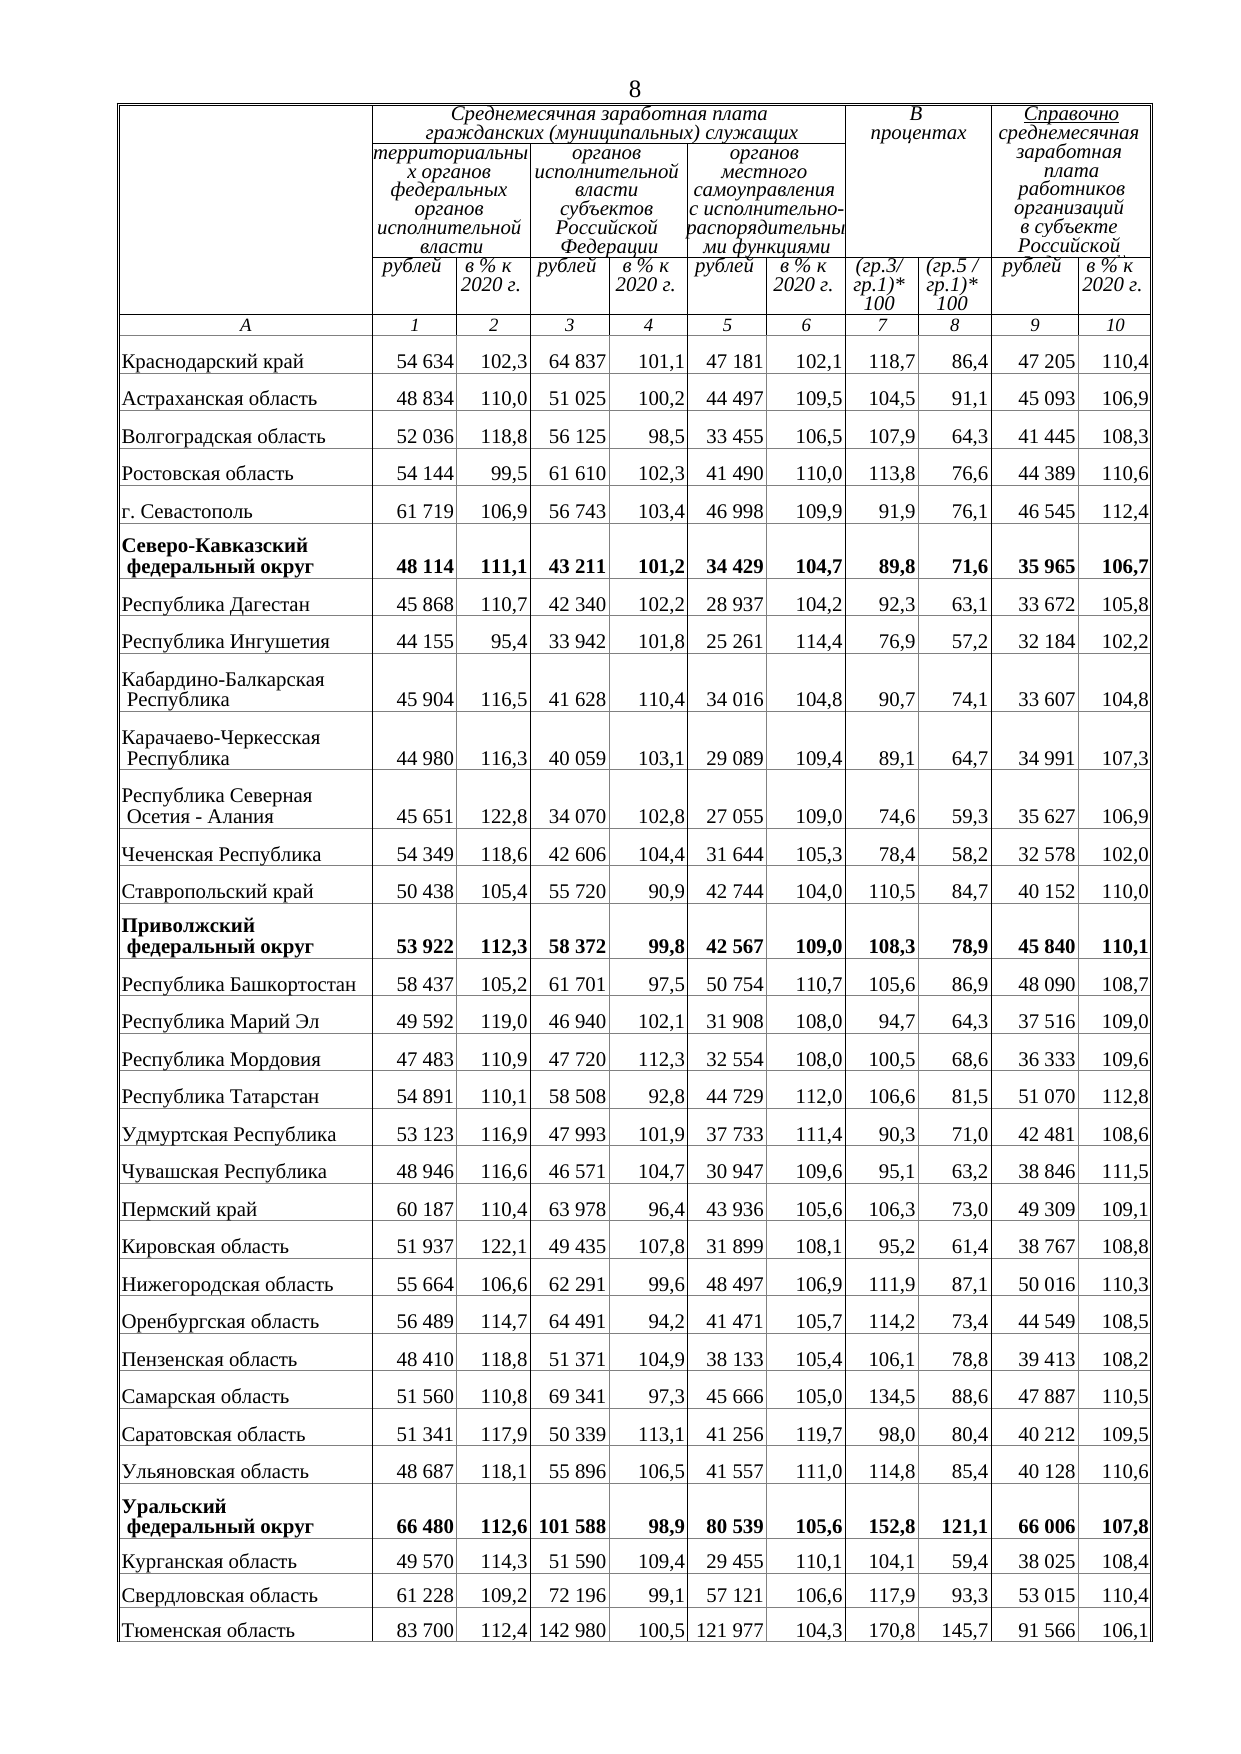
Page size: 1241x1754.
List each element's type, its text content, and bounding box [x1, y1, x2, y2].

table_cell 103,4 [610, 486, 687, 522]
table_cell Республика Северная Осетия - Алания [120, 770, 372, 828]
table_cell 49 435 [531, 1221, 609, 1258]
table_cell 110,8 [457, 1371, 530, 1408]
table_cell 92,8 [610, 1071, 687, 1108]
table_cell 44 980 [373, 712, 456, 769]
table_cell 81,5 [919, 1071, 991, 1108]
table_cell 42 481 [992, 1109, 1078, 1145]
table_cell 106,9 [457, 486, 530, 522]
table_cell 56 125 [531, 411, 609, 447]
table_cell 44 549 [992, 1296, 1078, 1333]
table_cell 109,0 [767, 770, 845, 828]
table_cell 63,2 [919, 1146, 991, 1183]
table_cell 117,9 [457, 1409, 530, 1445]
table_cell 25 261 [688, 616, 766, 653]
table_cell 64 837 [531, 336, 609, 372]
table_cell 112,0 [767, 1071, 845, 1108]
table_cell 111,9 [846, 1259, 918, 1295]
table_cell 59,3 [919, 770, 991, 828]
table_cell 92,3 [846, 579, 918, 615]
table_cell 35 965 [992, 524, 1078, 578]
table_cell 121,1 [919, 1484, 991, 1538]
table_cell 41 445 [992, 411, 1078, 447]
table_cell 36 333 [992, 1034, 1078, 1070]
table_cell 106,6 [767, 1574, 845, 1607]
table_cell 90,7 [846, 654, 918, 711]
table_cell (гр.5 / гр.1)* 100 [919, 258, 991, 314]
table_cell 114,3 [457, 1539, 530, 1572]
table_cell 110,1 [767, 1539, 845, 1572]
table_cell 71,6 [919, 524, 991, 578]
table_cell 105,0 [767, 1371, 845, 1408]
table_cell 106,6 [846, 1071, 918, 1108]
table_cell 118,8 [457, 411, 530, 447]
table_cell Республика Марий Эл [120, 996, 372, 1033]
table_cell 106,9 [1079, 770, 1150, 828]
table_cell 42 744 [688, 866, 766, 903]
table_cell 46 998 [688, 486, 766, 522]
table_cell 42 340 [531, 579, 609, 615]
table_cell 78,8 [919, 1334, 991, 1370]
table_cell 10 [1079, 315, 1150, 335]
table_cell 46 545 [992, 486, 1078, 522]
table_cell Ростовская область [120, 449, 372, 485]
table_header [120, 106, 372, 314]
table_cell 108,8 [1079, 1221, 1150, 1258]
table_cell 116,3 [457, 712, 530, 769]
table_cell 30 947 [688, 1146, 766, 1183]
table_cell 110,5 [1079, 1371, 1150, 1408]
table_cell Тюменская область [120, 1608, 372, 1641]
table_cell 7 [846, 315, 918, 335]
table_cell 112,3 [610, 1034, 687, 1070]
table_cell Чувашская Республика [120, 1146, 372, 1183]
table_cell 105,6 [846, 959, 918, 995]
table_cell 99,8 [610, 904, 687, 958]
table_cell 33 942 [531, 616, 609, 653]
table_cell 111,1 [457, 524, 530, 578]
table_cell 58 508 [531, 1071, 609, 1108]
table_cell 110,4 [1079, 336, 1150, 372]
table_cell 108,2 [1079, 1334, 1150, 1370]
table_cell 51 371 [531, 1334, 609, 1370]
table_cell 45 840 [992, 904, 1078, 958]
table_cell 101,8 [610, 616, 687, 653]
table_cell 111,4 [767, 1109, 845, 1145]
table_cell 107,8 [610, 1221, 687, 1258]
table_cell 105,2 [457, 959, 530, 995]
table_cell 48 410 [373, 1334, 456, 1370]
table_cell Саратовская область [120, 1409, 372, 1445]
table_cell 102,3 [610, 449, 687, 485]
table_cell Приволжский федеральный округ [120, 904, 372, 958]
table_cell 1 [373, 315, 456, 335]
table_cell 104,8 [1079, 654, 1150, 711]
table_cell 47 483 [373, 1034, 456, 1070]
table_cell 61 701 [531, 959, 609, 995]
table_cell 97,5 [610, 959, 687, 995]
table_header Среднемесячная заработная плата гражданских (муниципальных) служащих [373, 106, 845, 143]
table_cell 49 592 [373, 996, 456, 1033]
table_cell 103,1 [610, 712, 687, 769]
table_cell 112,6 [457, 1484, 530, 1538]
table_cell 61 228 [373, 1574, 456, 1607]
table_cell 110,6 [1079, 449, 1150, 485]
table_cell 101,2 [610, 524, 687, 578]
table_cell 57,2 [919, 616, 991, 653]
table_cell 3 [531, 315, 609, 335]
table_cell 110,0 [767, 449, 845, 485]
table_cell 106,1 [1079, 1608, 1150, 1641]
table_cell 100,5 [610, 1608, 687, 1641]
table_cell 170,8 [846, 1608, 918, 1641]
table_cell 32 578 [992, 829, 1078, 865]
table_cell в % к 2020 г. [767, 258, 845, 314]
table_cell 104,1 [846, 1539, 918, 1572]
table_cell 8 [919, 315, 991, 335]
table_cell Пермский край [120, 1184, 372, 1220]
table_cell в % к 2020 г. [1079, 258, 1150, 314]
table_cell 34 016 [688, 654, 766, 711]
table_cell 117,9 [846, 1574, 918, 1607]
table_cell 104,9 [610, 1334, 687, 1370]
table_cell 40 128 [992, 1446, 1078, 1483]
table_cell 105,6 [767, 1184, 845, 1220]
table_cell 110,3 [1079, 1259, 1150, 1295]
table_cell 60 187 [373, 1184, 456, 1220]
table_cell 98,5 [610, 411, 687, 447]
table_cell 111,5 [1079, 1146, 1150, 1183]
table_cell 102,0 [1079, 829, 1150, 865]
table_cell 34 991 [992, 712, 1078, 769]
table_cell 105,3 [767, 829, 845, 865]
table_cell 40 059 [531, 712, 609, 769]
table_cell Удмуртская Республика [120, 1109, 372, 1145]
table_cell 113,1 [610, 1409, 687, 1445]
table_cell 40 212 [992, 1409, 1078, 1445]
table_cell Республика Ингушетия [120, 616, 372, 653]
table_cell 83 700 [373, 1608, 456, 1641]
table_cell 108,3 [846, 904, 918, 958]
table_cell 51 560 [373, 1371, 456, 1408]
table_cell 73,0 [919, 1184, 991, 1220]
table_cell 54 634 [373, 336, 456, 372]
table_cell 28 937 [688, 579, 766, 615]
table_cell 102,2 [610, 579, 687, 615]
table_cell 48 834 [373, 374, 456, 410]
table_cell 106,1 [846, 1334, 918, 1370]
table_cell 54 349 [373, 829, 456, 865]
table_cell 101 588 [531, 1484, 609, 1538]
table_cell 51 937 [373, 1221, 456, 1258]
table_cell Кировская область [120, 1221, 372, 1258]
table_cell 98,0 [846, 1409, 918, 1445]
table_cell 43 936 [688, 1184, 766, 1220]
table_cell 52 036 [373, 411, 456, 447]
table_cell 69 341 [531, 1371, 609, 1408]
table_cell 109,5 [767, 374, 845, 410]
table_cell Волгоградская область [120, 411, 372, 447]
table_cell 44 729 [688, 1071, 766, 1108]
table_cell Пензенская область [120, 1334, 372, 1370]
table_cell 109,6 [1079, 1034, 1150, 1070]
table_cell 99,6 [610, 1259, 687, 1295]
table_cell 47 993 [531, 1109, 609, 1145]
table_cell 112,4 [457, 1608, 530, 1641]
table_cell Карачаево-Черкесская Республика [120, 712, 372, 769]
table_cell 106,9 [767, 1259, 845, 1295]
table_cell 101,1 [610, 336, 687, 372]
table_cell 106,3 [846, 1184, 918, 1220]
table_cell Республика Дагестан [120, 579, 372, 615]
table_cell 64 491 [531, 1296, 609, 1333]
table_cell 121 977 [688, 1608, 766, 1641]
table_cell 38 133 [688, 1334, 766, 1370]
table_cell 87,1 [919, 1259, 991, 1295]
table_cell 48 114 [373, 524, 456, 578]
table_cell Чеченская Республика [120, 829, 372, 865]
table_cell 104,0 [767, 866, 845, 903]
table_cell рублей [373, 258, 456, 314]
table_cell 106,9 [1079, 374, 1150, 410]
table_cell 107,9 [846, 411, 918, 447]
table_cell 50 754 [688, 959, 766, 995]
table_cell 108,7 [1079, 959, 1150, 995]
table_cell 61 719 [373, 486, 456, 522]
table_cell Свердловская область [120, 1574, 372, 1607]
table_cell 88,6 [919, 1371, 991, 1408]
table_cell 106,5 [767, 411, 845, 447]
table_cell органов местного самоуправления с исполнительно-распорядительными функциями [688, 144, 845, 257]
table_cell 66 006 [992, 1484, 1078, 1538]
table_cell Курганская область [120, 1539, 372, 1572]
table_cell органов исполнительной власти субъектов Российской Федерации [531, 144, 687, 257]
table_cell 6 [767, 315, 845, 335]
table_cell 91,9 [846, 486, 918, 522]
table_cell 95,2 [846, 1221, 918, 1258]
table_cell 91,1 [919, 374, 991, 410]
table_cell 110,1 [457, 1071, 530, 1108]
table_cell 90,9 [610, 866, 687, 903]
table_cell 118,7 [846, 336, 918, 372]
table_cell 61,4 [919, 1221, 991, 1258]
table_cell 118,1 [457, 1446, 530, 1483]
table_cell 91 566 [992, 1608, 1078, 1641]
table_cell 116,5 [457, 654, 530, 711]
table_cell рублей [688, 258, 766, 314]
table_cell 110,4 [1079, 1574, 1150, 1607]
table_cell 34 070 [531, 770, 609, 828]
table_cell Кабардино-Балкарская Республика [120, 654, 372, 711]
table_cell Самарская область [120, 1371, 372, 1408]
table_cell 108,0 [767, 996, 845, 1033]
table_cell 48 497 [688, 1259, 766, 1295]
table_cell 152,8 [846, 1484, 918, 1538]
table_cell 31 644 [688, 829, 766, 865]
table_cell 86,4 [919, 336, 991, 372]
table_cell 109,2 [457, 1574, 530, 1607]
table_cell 80 539 [688, 1484, 766, 1538]
table_cell 105,4 [767, 1334, 845, 1370]
table_cell 105,4 [457, 866, 530, 903]
table_cell 48 946 [373, 1146, 456, 1183]
table_cell 31 899 [688, 1221, 766, 1258]
table_cell 54 891 [373, 1071, 456, 1108]
table_cell 64,7 [919, 712, 991, 769]
table_cell 110,6 [1079, 1446, 1150, 1483]
table_cell 106,5 [610, 1446, 687, 1483]
table_cell 112,4 [1079, 486, 1150, 522]
table_cell 73,4 [919, 1296, 991, 1333]
table_cell 122,8 [457, 770, 530, 828]
table_cell 49 309 [992, 1184, 1078, 1220]
table_cell 89,8 [846, 524, 918, 578]
table_cell 47 887 [992, 1371, 1078, 1408]
table_cell 33 672 [992, 579, 1078, 615]
table_cell 51 590 [531, 1539, 609, 1572]
table_cell 47 181 [688, 336, 766, 372]
table_cell Оренбургская область [120, 1296, 372, 1333]
table_cell 53 123 [373, 1109, 456, 1145]
table_cell 74,1 [919, 654, 991, 711]
table_cell 48 090 [992, 959, 1078, 995]
table_cell г. Севастополь [120, 486, 372, 522]
table_cell 109,0 [1079, 996, 1150, 1033]
table_cell 64,3 [919, 996, 991, 1033]
table_cell Ульяновская область [120, 1446, 372, 1483]
table_cell рублей [531, 258, 609, 314]
table_cell 33 607 [992, 654, 1078, 711]
table_cell 119,7 [767, 1409, 845, 1445]
table_cell 86,9 [919, 959, 991, 995]
table_cell 44 497 [688, 374, 766, 410]
table_cell 34 429 [688, 524, 766, 578]
table_cell 110,7 [457, 579, 530, 615]
table_cell 106,7 [1079, 524, 1150, 578]
table_cell 68,6 [919, 1034, 991, 1070]
table_cell 29 089 [688, 712, 766, 769]
table_cell 114,7 [457, 1296, 530, 1333]
table_cell 109,5 [1079, 1409, 1150, 1445]
table_cell 122,1 [457, 1221, 530, 1258]
table_cell Нижегородская область [120, 1259, 372, 1295]
table_cell 89,1 [846, 712, 918, 769]
table_cell 56 489 [373, 1296, 456, 1333]
table_cell 53 015 [992, 1574, 1078, 1607]
table_cell 55 720 [531, 866, 609, 903]
table_cell 78,9 [919, 904, 991, 958]
table_cell 100,5 [846, 1034, 918, 1070]
table_cell 37 733 [688, 1109, 766, 1145]
table_cell 116,9 [457, 1109, 530, 1145]
table_cell 116,6 [457, 1146, 530, 1183]
table_cell 106,6 [457, 1259, 530, 1295]
table_cell 76,9 [846, 616, 918, 653]
table_cell 94,7 [846, 996, 918, 1033]
table_cell 111,0 [767, 1446, 845, 1483]
table_cell 41 471 [688, 1296, 766, 1333]
table_cell 85,4 [919, 1446, 991, 1483]
table_cell 93,3 [919, 1574, 991, 1607]
table_cell Астраханская область [120, 374, 372, 410]
table_cell 109,6 [767, 1146, 845, 1183]
table_cell 56 743 [531, 486, 609, 522]
table_cell 2 [457, 315, 530, 335]
table_cell 44 155 [373, 616, 456, 653]
table_cell 71,0 [919, 1109, 991, 1145]
table_cell 119,0 [457, 996, 530, 1033]
table_cell 100,2 [610, 374, 687, 410]
table_cell 107,8 [1079, 1484, 1150, 1538]
table_cell 90,3 [846, 1109, 918, 1145]
table_header Справочно среднемесячная заработная плата работников организаций в субъекте Российской Федерации1) [992, 106, 1150, 257]
table_cell 41 256 [688, 1409, 766, 1445]
table_cell 96,4 [610, 1184, 687, 1220]
table_cell 104,5 [846, 374, 918, 410]
table_cell 42 606 [531, 829, 609, 865]
table_cell 58 437 [373, 959, 456, 995]
table_cell 104,7 [767, 524, 845, 578]
table_cell в % к 2020 г. [457, 258, 530, 314]
table_cell (гр.3/ гр.1)* 100 [846, 258, 918, 314]
table_cell 110,5 [846, 866, 918, 903]
table_cell рублей [992, 258, 1078, 314]
table_cell 76,1 [919, 486, 991, 522]
table_cell 37 516 [992, 996, 1078, 1033]
table_cell в % к 2020 г. [610, 258, 687, 314]
table_cell 110,0 [457, 374, 530, 410]
table_cell 99,5 [457, 449, 530, 485]
table_cell 109,4 [767, 712, 845, 769]
table_cell 59,4 [919, 1539, 991, 1572]
table_cell 112,8 [1079, 1071, 1150, 1108]
table_cell 47 205 [992, 336, 1078, 372]
table_cell 108,5 [1079, 1296, 1150, 1333]
table_cell 55 896 [531, 1446, 609, 1483]
table_cell 41 628 [531, 654, 609, 711]
table_cell 108,6 [1079, 1109, 1150, 1145]
table_cell 84,7 [919, 866, 991, 903]
table_cell 45 904 [373, 654, 456, 711]
table_cell 109,9 [767, 486, 845, 522]
table_cell А [120, 315, 372, 335]
table_cell 58,2 [919, 829, 991, 865]
table_cell 107,3 [1079, 712, 1150, 769]
table_cell 112,3 [457, 904, 530, 958]
table_cell 108,3 [1079, 411, 1150, 447]
table_cell 54 144 [373, 449, 456, 485]
table_cell 58 372 [531, 904, 609, 958]
table_cell 134,5 [846, 1371, 918, 1408]
table_cell 105,6 [767, 1484, 845, 1538]
table_cell 109,4 [610, 1539, 687, 1572]
table_cell 110,0 [1079, 866, 1150, 903]
table_cell 108,1 [767, 1221, 845, 1258]
table_cell 47 720 [531, 1034, 609, 1070]
table_cell 45 666 [688, 1371, 766, 1408]
table_cell Республика Мордовия [120, 1034, 372, 1070]
table_cell 114,2 [846, 1296, 918, 1333]
table_cell 35 627 [992, 770, 1078, 828]
table_cell 110,4 [610, 654, 687, 711]
table_cell Северо-Кавказский федеральный округ [120, 524, 372, 578]
table_cell 110,1 [1079, 904, 1150, 958]
table_cell 95,1 [846, 1146, 918, 1183]
table_cell 78,4 [846, 829, 918, 865]
table_cell 110,7 [767, 959, 845, 995]
table_cell 76,6 [919, 449, 991, 485]
table_cell 50 016 [992, 1259, 1078, 1295]
table_cell 51 070 [992, 1071, 1078, 1108]
table_cell 38 846 [992, 1146, 1078, 1183]
table_header В процентах [846, 106, 991, 257]
table_cell 104,7 [610, 1146, 687, 1183]
table_cell 109,1 [1079, 1184, 1150, 1220]
table_cell 118,8 [457, 1334, 530, 1370]
table_cell 80,4 [919, 1409, 991, 1445]
table_cell 105,7 [767, 1296, 845, 1333]
table_cell 44 389 [992, 449, 1078, 485]
table_cell 45 093 [992, 374, 1078, 410]
table_cell Республика Башкортостан [120, 959, 372, 995]
table_cell 39 413 [992, 1334, 1078, 1370]
table_cell 102,8 [610, 770, 687, 828]
table_cell территориальных органов федеральных органов исполнительной власти [373, 144, 530, 257]
table_cell 101,9 [610, 1109, 687, 1145]
table_cell 55 664 [373, 1259, 456, 1295]
table_cell Уральский федеральный округ [120, 1484, 372, 1538]
table_cell 102,1 [610, 996, 687, 1033]
table_cell 102,2 [1079, 616, 1150, 653]
table_cell 48 687 [373, 1446, 456, 1483]
table_cell 42 567 [688, 904, 766, 958]
table_cell 5 [688, 315, 766, 335]
table_cell 110,4 [457, 1184, 530, 1220]
table_cell 53 922 [373, 904, 456, 958]
table_cell 51 025 [531, 374, 609, 410]
table_cell 50 438 [373, 866, 456, 903]
table_cell 118,6 [457, 829, 530, 865]
table_cell 29 455 [688, 1539, 766, 1572]
table_cell 94,2 [610, 1296, 687, 1333]
table_cell 46 940 [531, 996, 609, 1033]
table_cell 110,9 [457, 1034, 530, 1070]
table_cell 62 291 [531, 1259, 609, 1295]
table_cell 102,3 [457, 336, 530, 372]
table_cell 105,8 [1079, 579, 1150, 615]
table_cell 61 610 [531, 449, 609, 485]
table_cell 45 868 [373, 579, 456, 615]
table_cell 43 211 [531, 524, 609, 578]
table_cell 145,7 [919, 1608, 991, 1641]
table_cell 102,1 [767, 336, 845, 372]
table_cell Ставропольский край [120, 866, 372, 903]
table_cell 108,4 [1079, 1539, 1150, 1572]
table_cell 45 651 [373, 770, 456, 828]
table_cell 38 767 [992, 1221, 1078, 1258]
table_cell 4 [610, 315, 687, 335]
table_cell 113,8 [846, 449, 918, 485]
table_cell 72 196 [531, 1574, 609, 1607]
table_cell 63 978 [531, 1184, 609, 1220]
table_cell 63,1 [919, 579, 991, 615]
table_cell 66 480 [373, 1484, 456, 1538]
table_cell 74,6 [846, 770, 918, 828]
table_cell 114,4 [767, 616, 845, 653]
table_cell 57 121 [688, 1574, 766, 1607]
table_cell 38 025 [992, 1539, 1078, 1572]
table_cell 51 341 [373, 1409, 456, 1445]
table_cell 95,4 [457, 616, 530, 653]
table_cell 114,8 [846, 1446, 918, 1483]
table_cell 104,2 [767, 579, 845, 615]
table_cell 99,1 [610, 1574, 687, 1607]
table_cell 32 184 [992, 616, 1078, 653]
table_cell 50 339 [531, 1409, 609, 1445]
table_cell 31 908 [688, 996, 766, 1033]
table_cell 49 570 [373, 1539, 456, 1572]
table_cell 104,8 [767, 654, 845, 711]
table_cell 98,9 [610, 1484, 687, 1538]
table_cell 108,0 [767, 1034, 845, 1070]
table_cell 109,0 [767, 904, 845, 958]
table_cell 27 055 [688, 770, 766, 828]
table_cell 33 455 [688, 411, 766, 447]
table_cell 142 980 [531, 1608, 609, 1641]
table_cell 40 152 [992, 866, 1078, 903]
table_cell 32 554 [688, 1034, 766, 1070]
table_cell 41 490 [688, 449, 766, 485]
table_cell 41 557 [688, 1446, 766, 1483]
table_cell 97,3 [610, 1371, 687, 1408]
table_cell 64,3 [919, 411, 991, 447]
table_cell Краснодарский край [120, 336, 372, 372]
table_cell 104,4 [610, 829, 687, 865]
table_cell Республика Татарстан [120, 1071, 372, 1108]
table_cell 9 [992, 315, 1078, 335]
table_cell 46 571 [531, 1146, 609, 1183]
table_cell 104,3 [767, 1608, 845, 1641]
